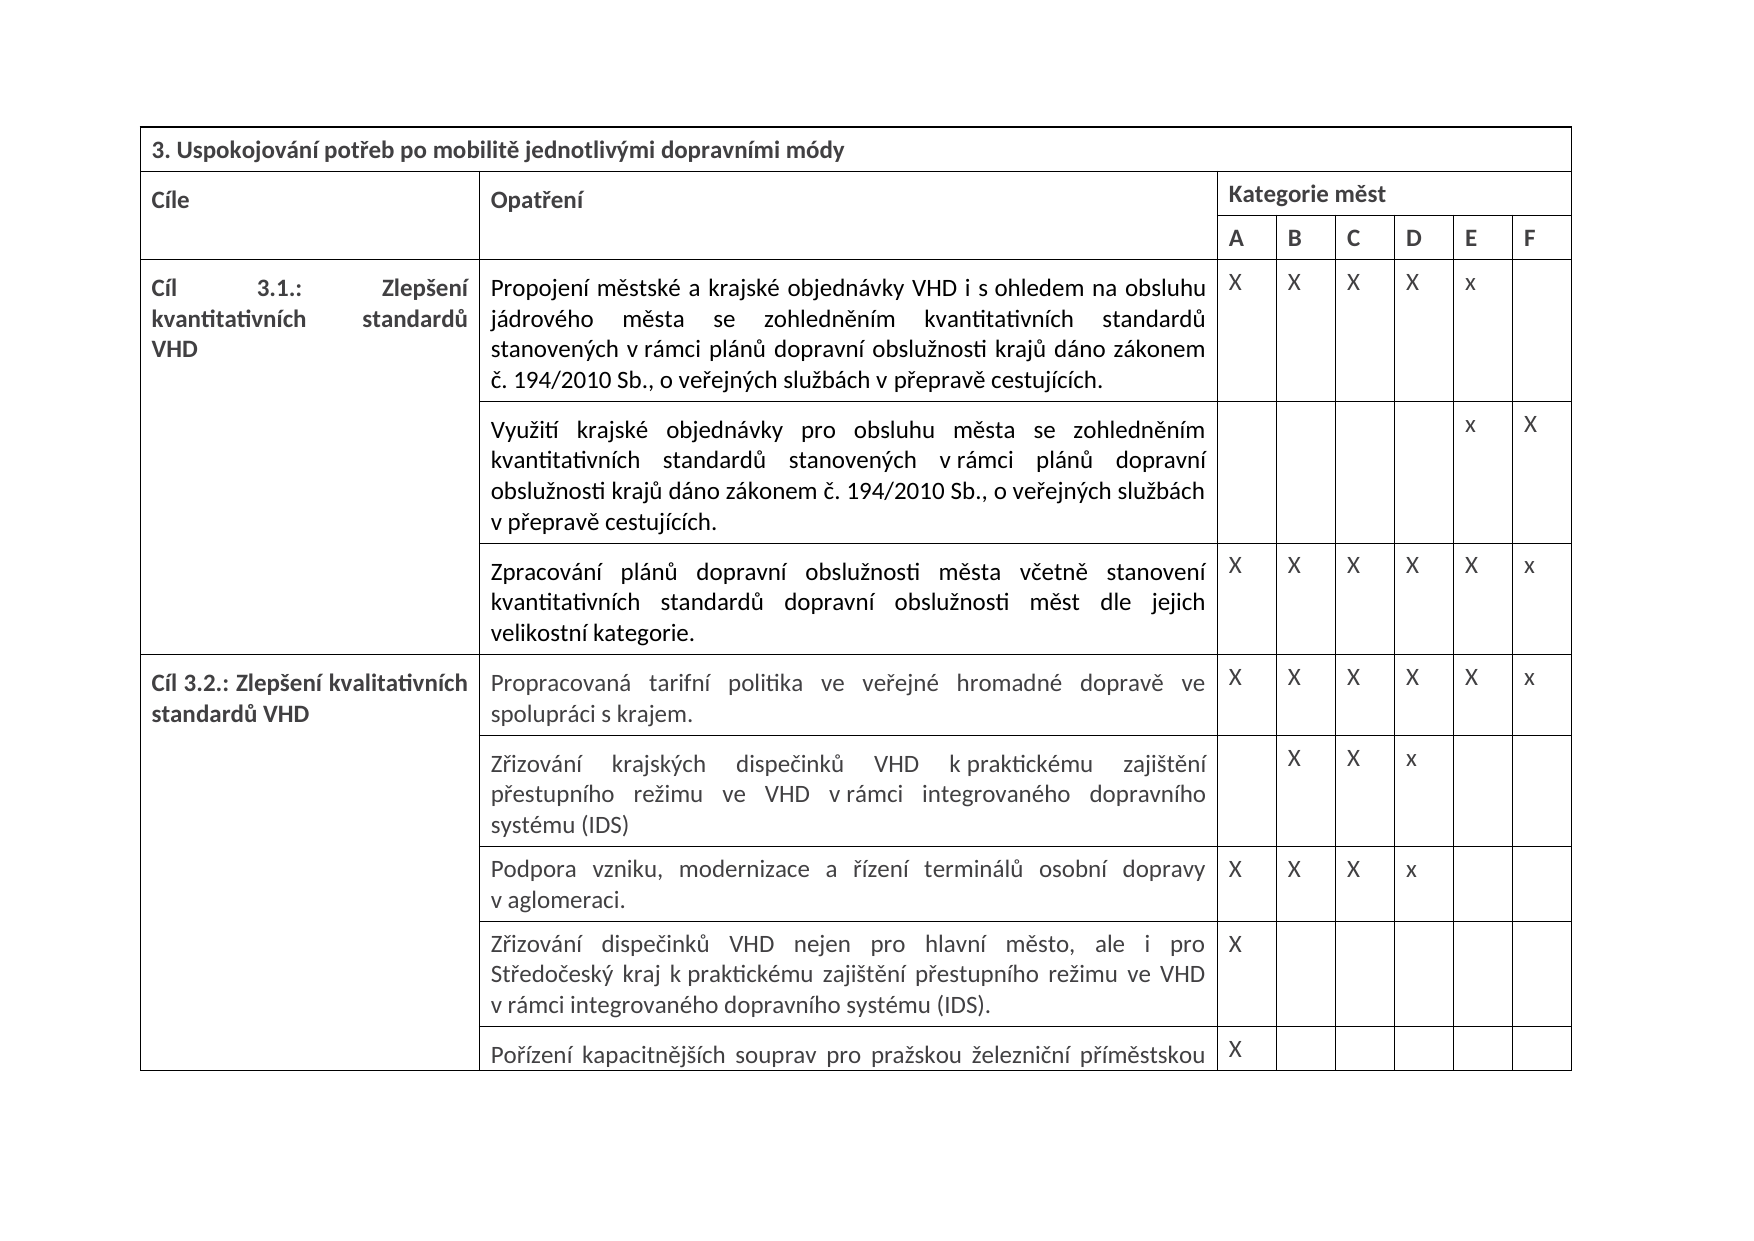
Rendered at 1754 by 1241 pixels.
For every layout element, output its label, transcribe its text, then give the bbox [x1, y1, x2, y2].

table_cell Propojení městské a krajské objednávky VHD i s ohledem na obsluhu jádrového města se zohledněním kvantitativních standardů stanovených v rámci plánů dopravní obslužnosti krajů dáno zákonem č. 194/2010 Sb., o veřejných službách v přepravě cestujících. [480, 260, 1217, 401]
table_cell [1277, 1027, 1335, 1070]
table_cell Zřizování krajských dispečinků VHD k praktickému zajištění přestupního režimu ve VHD v rámci integrovaného dopravního systému (IDS) [480, 736, 1217, 846]
table_cell X [1395, 544, 1453, 654]
table_cell X [1277, 260, 1335, 401]
table_cell X [1277, 655, 1335, 734]
table_cell X [1218, 847, 1276, 921]
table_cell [480, 1027, 1217, 1070]
table_cell X [1277, 544, 1335, 654]
table_cell [1513, 260, 1571, 401]
table_cell x [1454, 402, 1512, 542]
table_cell x [1513, 655, 1571, 734]
table_cell [1395, 402, 1453, 542]
table_cell D [1395, 216, 1453, 259]
table_cell x [1395, 847, 1453, 921]
table_cell [1513, 847, 1571, 921]
table_cell [1513, 922, 1571, 1026]
table_cell Cíl 3.2.: Zlepšení kvalitativních standardů VHD [141, 655, 479, 1070]
table_cell Opatření [480, 172, 1217, 259]
table_cell X [1218, 1027, 1276, 1070]
table_cell X [1395, 260, 1453, 401]
table_cell [1336, 402, 1394, 542]
table_cell Využití krajské objednávky pro obsluhu města se zohledněním kvantitativních standardů stanovených v rámci plánů dopravní obslužnosti krajů dáno zákonem č. 194/2010 Sb., o veřejných službách v přepravě cestujících. [480, 402, 1217, 542]
table_cell [1277, 922, 1335, 1026]
table_cell X [1218, 544, 1276, 654]
table_cell X [1277, 736, 1335, 846]
table_cell [1454, 736, 1512, 846]
table_cell X [1218, 260, 1276, 401]
table_cell A [1218, 216, 1276, 259]
table_cell [1277, 402, 1335, 542]
table_cell X [1454, 655, 1512, 734]
table_cell Cíl 3.1.: Zlepšení kvantitativních standardů VHD [141, 260, 479, 654]
table_cell [1513, 736, 1571, 846]
table_cell C [1336, 216, 1394, 259]
table_cell Zpracování plánů dopravní obslužnosti města včetně stanovení kvantitativních standardů dopravní obslužnosti měst dle jejich velikostní kategorie. [480, 544, 1217, 654]
table_cell B [1277, 216, 1335, 259]
table_cell Propracovaná tarifní politika ve veřejné hromadné dopravě ve spolupráci s krajem. [480, 655, 1217, 734]
table_cell X [1277, 847, 1335, 921]
table_cell F [1513, 216, 1571, 259]
table_cell [1218, 736, 1276, 846]
table_cell [1395, 922, 1453, 1026]
table_cell X [1336, 655, 1394, 734]
table_cell x [1454, 260, 1512, 401]
table_cell [1454, 847, 1512, 921]
table_cell X [1513, 402, 1571, 542]
table_cell [1218, 402, 1276, 542]
table_cell X [1336, 544, 1394, 654]
table_cell X [1395, 655, 1453, 734]
table_cell X [1218, 655, 1276, 734]
table_cell [1454, 922, 1512, 1026]
table_cell Zřizování dispečinků VHD nejen pro hlavní město, ale i pro Středočeský kraj k praktickému zajištění přestupního režimu ve VHD v rámci integrovaného dopravního systému (IDS). [480, 922, 1217, 1026]
table_cell X [1218, 922, 1276, 1026]
table_cell X [1336, 260, 1394, 401]
table_cell X [1336, 847, 1394, 921]
table_cell [1454, 1027, 1512, 1070]
table_cell Podpora vzniku, modernizace a řízení terminálů osobní dopravy v aglomeraci. [480, 847, 1217, 921]
table_cell x [1395, 736, 1453, 846]
table_cell x [1513, 544, 1571, 654]
table_cell [1336, 1027, 1394, 1070]
table_cell X [1336, 736, 1394, 846]
table_cell [1513, 1027, 1571, 1070]
table_cell Kategorie měst [1218, 172, 1571, 214]
table_cell E [1454, 216, 1512, 259]
table_header 3. Uspokojování potřeb po mobilitě jednotlivými dopravními módy [141, 128, 1571, 171]
table_cell [1395, 1027, 1453, 1070]
table_cell X [1454, 544, 1512, 654]
table_cell Cíle [141, 172, 479, 259]
table_cell [1336, 922, 1394, 1026]
